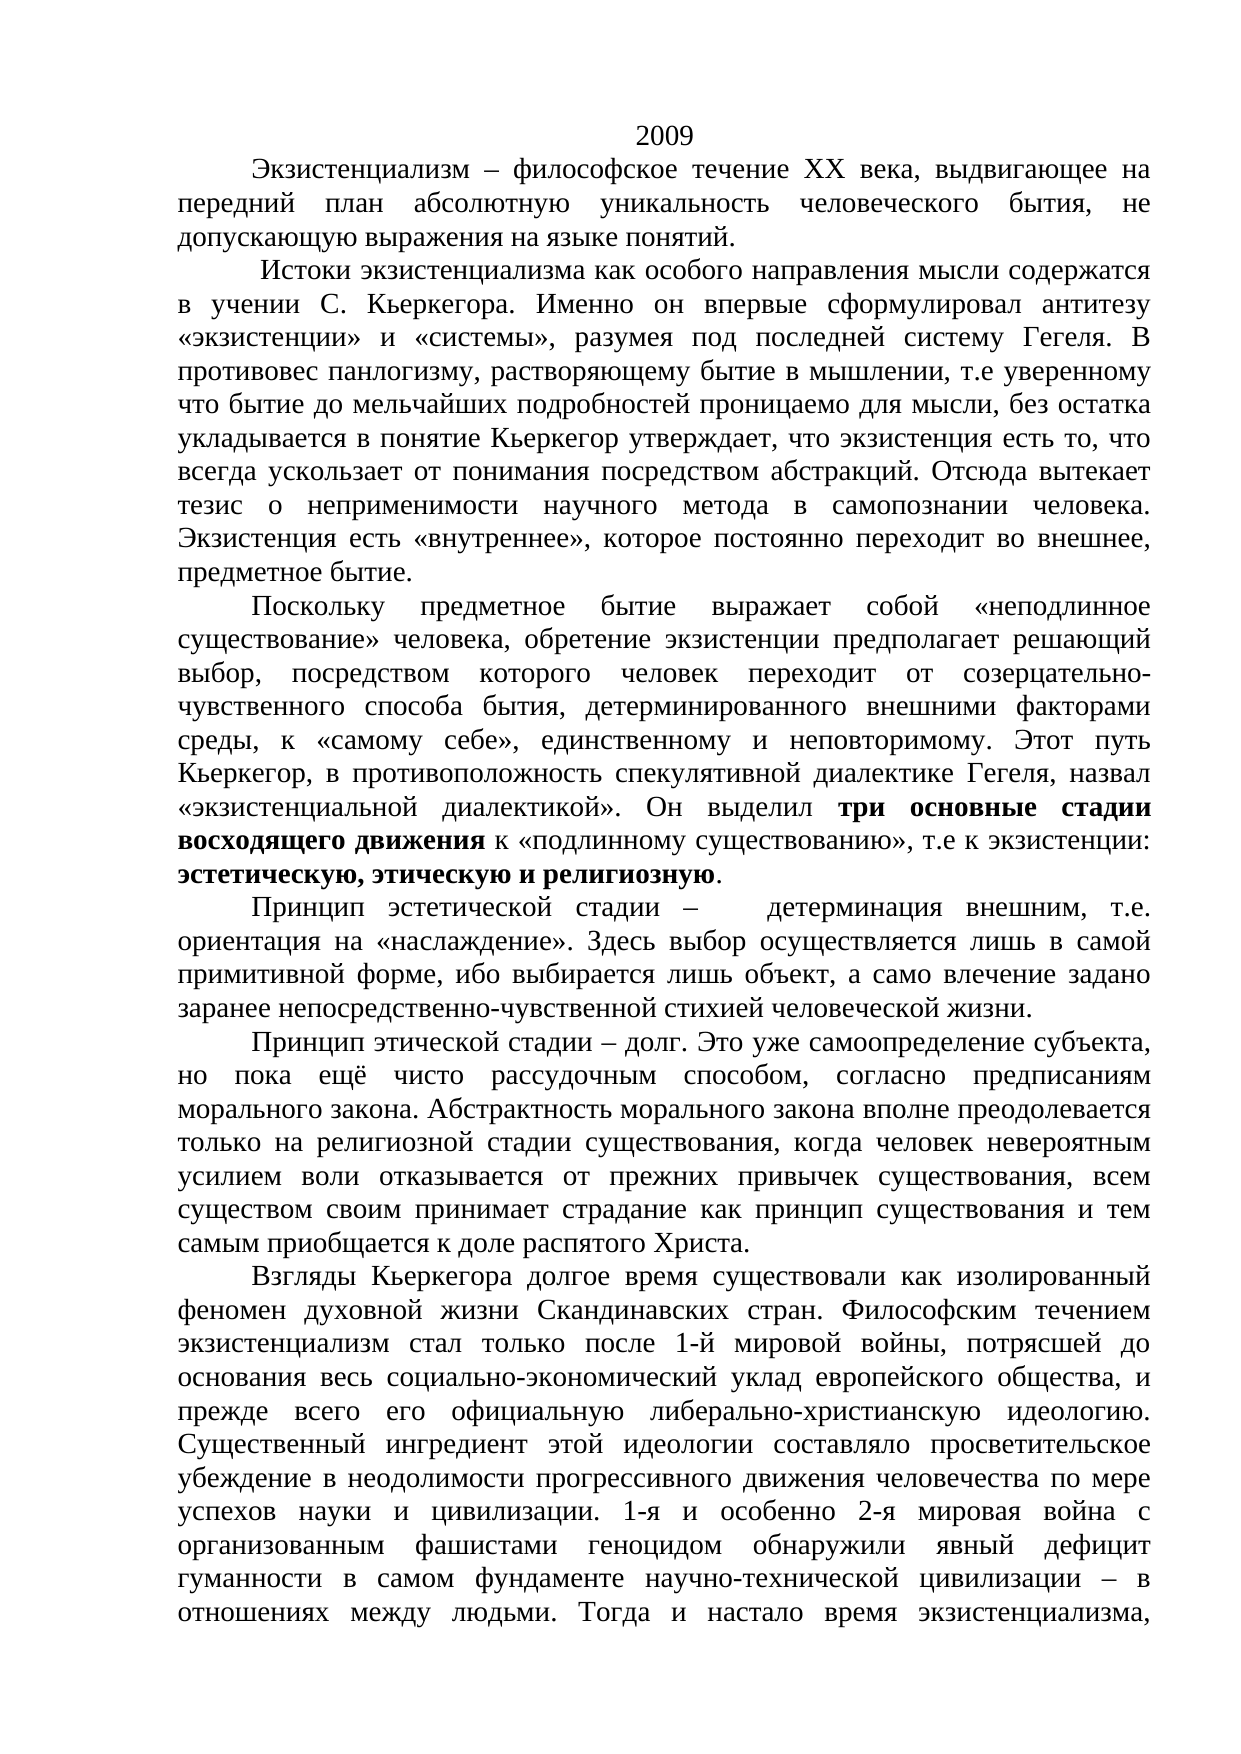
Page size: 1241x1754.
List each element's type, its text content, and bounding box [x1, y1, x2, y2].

text Поскольку предметное бытие выражает собой «неподлинное существование» человека, обретение экзистенции предполагает решающий выбор, посредством которого человек переходит от созерцательно-чувственного способа бытия, детерминированного внешними факторами среды, к «самому себе», единственному и неповторимому. Этот путь Кьеркегор, в противоположность спекулятивной диалектике Гегеля, назвал «экзистенциальной диалектикой». Он выделил три основные стадии восходящего движения к «подлинному существованию», т.е к экзистенции: эстетическую, этическую и религиозную. [177, 588, 1152, 889]
text Принцип этической стадии – долг. Это уже самоопределение субъекта, но пока ещё чисто рассудочным способом, согласно предписаниям морального закона. Абстрактность морального закона вполне преодолевается только на религиозной стадии существования, когда человек невероятным усилием воли отказывается от прежних привычек существования, всем существом своим принимает страдание как принцип существования и тем самым приобщается к доле распятого Христа. [177, 1024, 1152, 1258]
text 2009 [177, 118, 1152, 152]
text Истоки экзистенциализма как особого направления мысли содержатся в учении С. Кьеркегора. Именно он впервые сформулировал антитезу «экзистенции» и «системы», разумея под последней систему Гегеля. В противовес панлогизму, растворяющему бытие в мышлении, т.е уверенному что бытие до мельчайших подробностей проницаемо для мысли, без остатка укладывается в понятие Кьеркегор утверждает, что экзистенция есть то, что всегда ускользает от понимания посредством абстракций. Отсюда вытекает тезис о неприменимости научного метода в самопознании человека. Экзистенция есть «внутреннее», которое постоянно переходит во внешнее, предметное бытие. [177, 252, 1152, 588]
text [177, 1258, 1152, 1627]
text Экзистенциализм – философское течение ХХ века, выдвигающее на передний план абсолютную уникальность человеческого бытия, не допускающую выражения на языке понятий. [177, 152, 1152, 252]
text Принцип эстетической стадии – детерминация внешним, т.е. ориентация на «наслаждение». Здесь выбор осуществляется лишь в самой примитивной форме, ибо выбирается лишь объект, а само влечение задано заранее непосредственно-чувственной стихией человеческой жизни. [177, 889, 1152, 1024]
